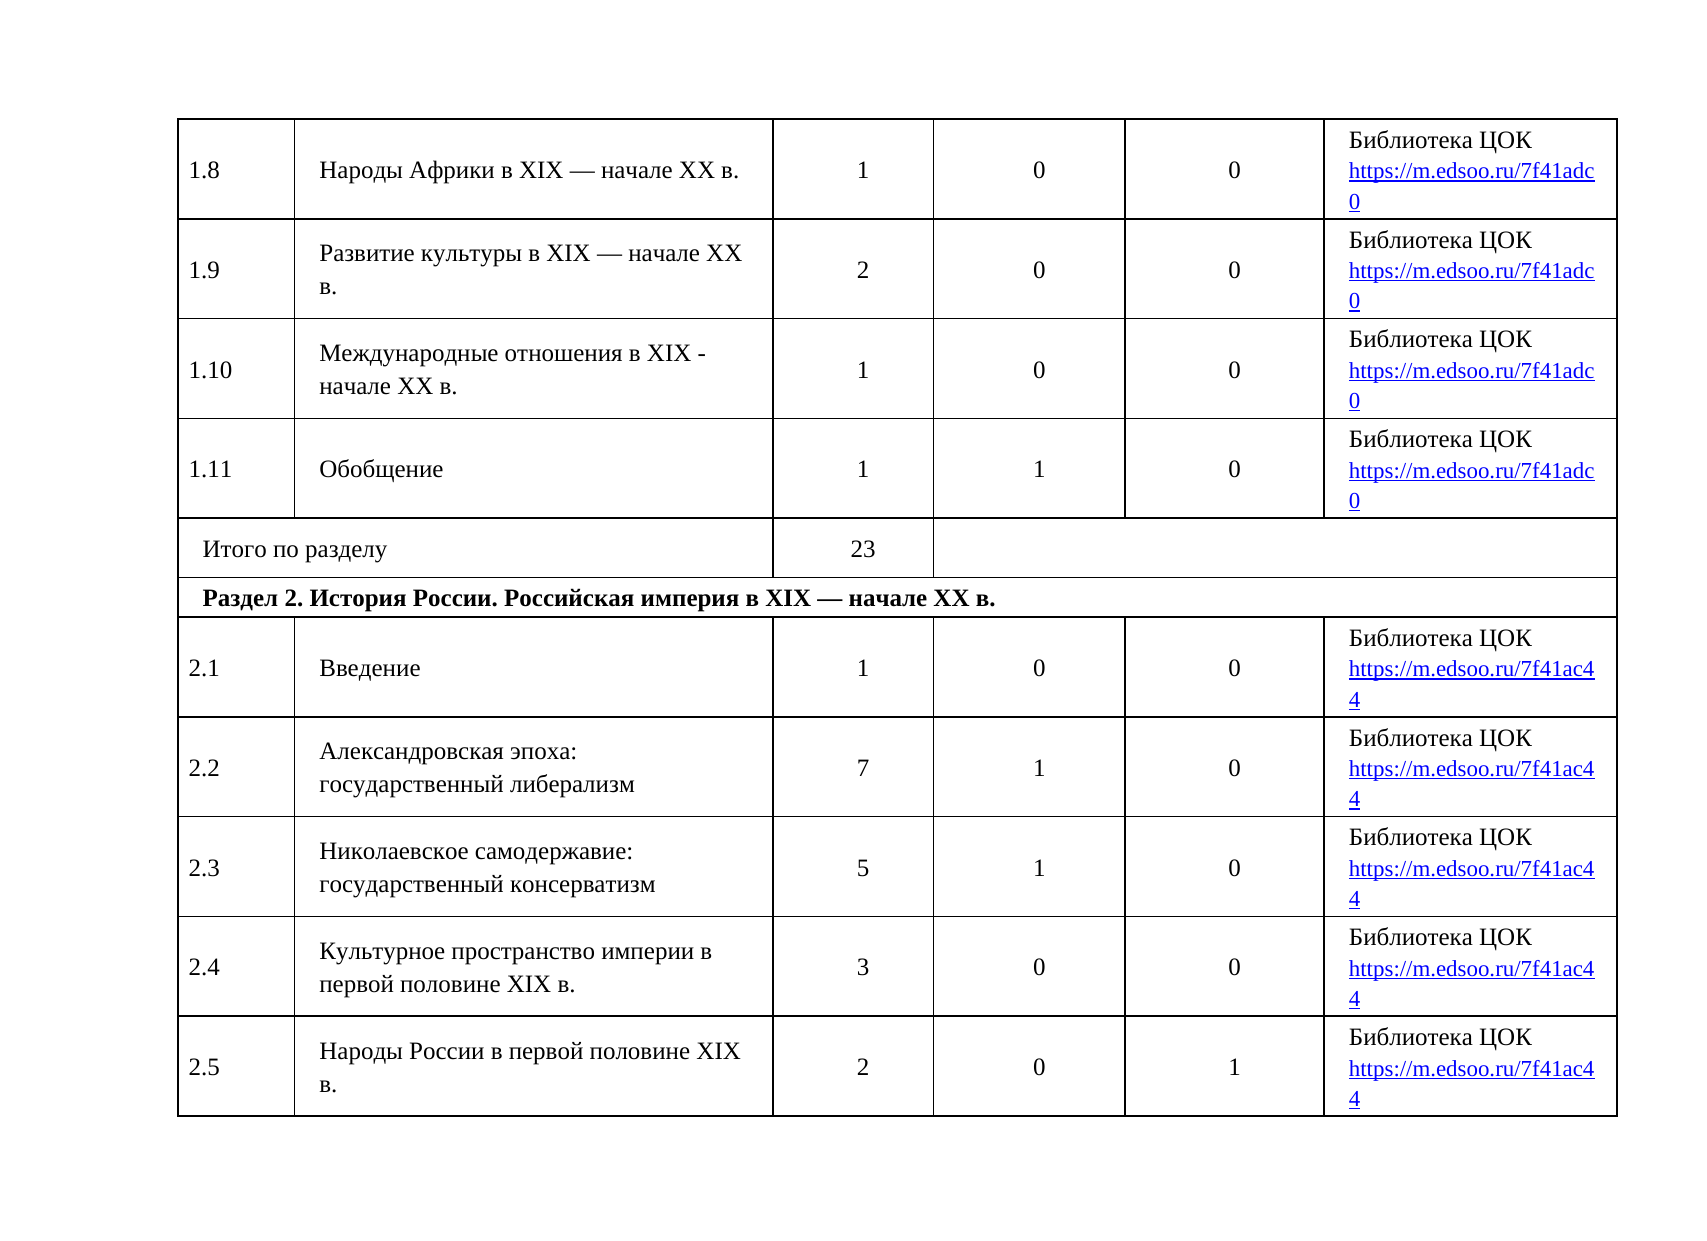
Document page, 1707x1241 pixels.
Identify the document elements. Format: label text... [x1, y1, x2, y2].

table_cell Введение [295, 618, 772, 716]
table_cell 2.2 [179, 718, 294, 816]
table_cell 2.5 [179, 1017, 294, 1115]
table_cell 0 [934, 618, 1124, 716]
table_cell 1.9 [179, 220, 294, 318]
table_cell 1 [774, 419, 933, 517]
table_cell 0 [1126, 120, 1323, 218]
table_cell 3 [774, 917, 933, 1015]
table_cell 1.8 [179, 120, 294, 218]
table_cell Николаевское самодержавие: государственный консерватизм [295, 817, 772, 916]
table_cell Библиотека ЦОК https://m.edsoo.ru/7f41adc0 [1325, 319, 1616, 417]
table_cell 0 [934, 1017, 1124, 1115]
table_cell 0 [934, 917, 1124, 1015]
table_cell 0 [1126, 817, 1323, 916]
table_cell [1325, 220, 1616, 318]
table_cell 1 [934, 718, 1124, 816]
table_cell 0 [934, 120, 1124, 218]
table_cell 5 [774, 817, 933, 916]
table_cell 2 [774, 220, 933, 318]
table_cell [1325, 120, 1616, 218]
table_cell Народы России в первой половине XIX в. [295, 1017, 772, 1115]
table_cell Народы Африки в ХIХ — начале ХХ в. [295, 120, 772, 218]
table_cell 1.11 [179, 419, 294, 517]
table_cell 7 [774, 718, 933, 816]
table_cell 1 [934, 817, 1124, 916]
table_cell Международные отношения в XIX - начале XX в. [295, 319, 772, 417]
table_cell Библиотека ЦОК https://m.edsoo.ru/7f41ac44 [1325, 817, 1616, 916]
table_cell 1 [934, 419, 1124, 517]
table_cell 0 [934, 220, 1124, 318]
table_cell Библиотека ЦОК https://m.edsoo.ru/7f41ac44 [1325, 718, 1616, 816]
table_cell Библиотека ЦОК https://m.edsoo.ru/7f41adc0 [1325, 419, 1616, 517]
table_cell Библиотека ЦОК https://m.edsoo.ru/7f41ac44 [1325, 618, 1616, 716]
table_cell 1 [774, 618, 933, 716]
table_cell Раздел 2. История России. Российская империя в XIX — начале XX в. [179, 578, 1616, 616]
table_cell 1 [1126, 1017, 1323, 1115]
table_cell 1 [774, 120, 933, 218]
table_cell 2.1 [179, 618, 294, 716]
table_cell Итого по разделу [179, 519, 772, 577]
table_cell 1.10 [179, 319, 294, 417]
table_cell 2.3 [179, 817, 294, 916]
table_cell 0 [1126, 319, 1323, 417]
table_cell 0 [1126, 220, 1323, 318]
table_cell Обобщение [295, 419, 772, 517]
table_cell 1 [774, 319, 933, 417]
table_cell 0 [1126, 718, 1323, 816]
table_cell Развитие культуры в XIX — начале ХХ в. [295, 220, 772, 318]
table_cell 2 [774, 1017, 933, 1115]
table_cell 0 [1126, 419, 1323, 517]
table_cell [1325, 1017, 1616, 1115]
table_cell [934, 519, 1616, 577]
table_cell 23 [774, 519, 933, 577]
table_cell 0 [1126, 618, 1323, 716]
table_cell 0 [1126, 917, 1323, 1015]
table_cell 0 [934, 319, 1124, 417]
table_cell Культурное пространство империи в первой половине XIX в. [295, 917, 772, 1015]
table_cell 2.4 [179, 917, 294, 1015]
table_cell Александровская эпоха: государственный либерализм [295, 718, 772, 816]
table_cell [1325, 917, 1616, 1015]
